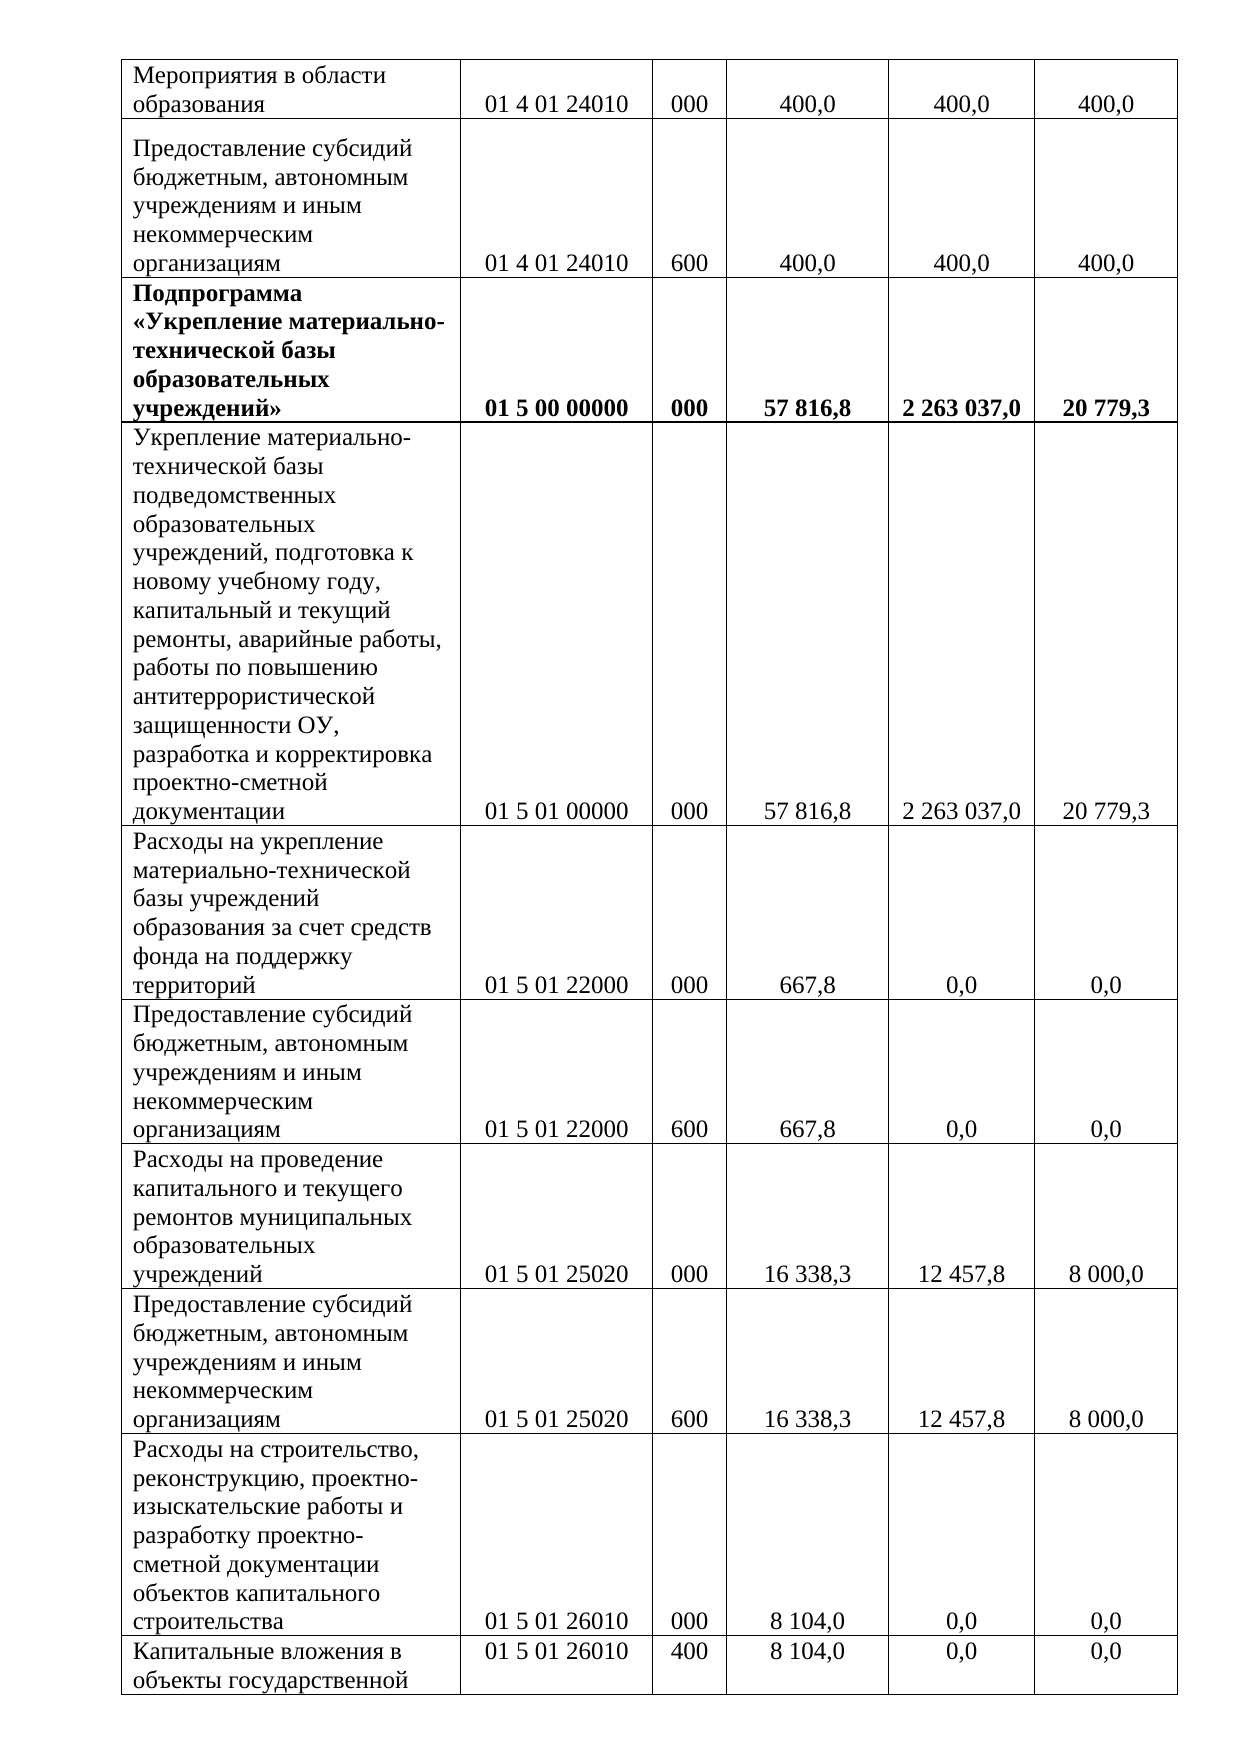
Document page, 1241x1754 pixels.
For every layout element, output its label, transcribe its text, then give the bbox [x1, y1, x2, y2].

table_cell 0,0 [889, 1000, 1034, 1143]
table_cell Расходы на строительство, реконструкцию, проектно-изыскательские работы и разработку проектно-сметной документации объектов капитального строительства [122, 1434, 460, 1635]
table_cell 01 5 01 22000 [461, 826, 652, 998]
table_cell 16 338,3 [727, 1144, 888, 1288]
table_cell 20 779,3 [1035, 278, 1177, 421]
table_cell 12 457,8 [889, 1289, 1034, 1433]
table_cell 01 5 01 26010 [461, 1434, 652, 1635]
table_cell 01 5 01 00000 [461, 423, 652, 825]
table_cell 01 5 01 25020 [461, 1144, 652, 1288]
table_cell 0,0 [1035, 826, 1177, 998]
table_cell 2 263 037,0 [889, 278, 1034, 421]
table_cell 01 5 01 25020 [461, 1289, 652, 1433]
table_cell 57 816,8 [727, 278, 888, 421]
table_cell 667,8 [727, 1000, 888, 1143]
table_cell 667,8 [727, 826, 888, 998]
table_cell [122, 119, 460, 277]
table_cell 000 [653, 826, 726, 998]
table_cell 600 [653, 119, 726, 277]
table_cell Предоставление субсидий бюджетным, автономным учреждениям и иным некоммерческим организациям [122, 1289, 460, 1433]
table_cell Мероприятия в области образования [122, 60, 460, 118]
table_cell 000 [653, 1434, 726, 1635]
table_cell 01 5 00 00000 [461, 278, 652, 421]
table_cell 600 [653, 1000, 726, 1143]
table_cell 01 4 01 24010 [461, 119, 652, 277]
table_cell 0,0 [889, 1636, 1034, 1694]
table_cell 2 263 037,0 [889, 423, 1034, 825]
table_cell 8 000,0 [1035, 1144, 1177, 1288]
table_cell 01 4 01 24010 [461, 60, 652, 118]
table_cell Укрепление материально- технической базы подведомственных образовательных учреждений, подготовка к новому учебному году, капитальный и текущий ремонты, аварийные работы, работы по повышению антитеррористической защищенности ОУ, разработка и корректировка проектно-сметной документации [122, 423, 460, 825]
table_cell 000 [653, 423, 726, 825]
table_cell 0,0 [889, 1434, 1034, 1635]
table_cell 8 000,0 [1035, 1289, 1177, 1433]
table_cell 16 338,3 [727, 1289, 888, 1433]
table_cell Подпрограмма «Укрепление материально-технической базы образовательных учреждений» [122, 278, 460, 421]
table_cell 0,0 [1035, 1000, 1177, 1143]
table_cell 01 5 01 22000 [461, 1000, 652, 1143]
table_cell 0,0 [1035, 1636, 1177, 1694]
table_cell 01 5 01 26010 [461, 1636, 652, 1694]
table_cell 600 [653, 1289, 726, 1433]
table_cell 000 [653, 278, 726, 421]
table_cell 400,0 [727, 119, 888, 277]
table_cell 400 [653, 1636, 726, 1694]
table_cell 8 104,0 [727, 1434, 888, 1635]
table_cell 400,0 [727, 60, 888, 118]
table_cell Расходы на укрепление материально-технической базы учреждений образования за счет средств фонда на поддержку территорий [122, 826, 460, 998]
table_cell Предоставление субсидий бюджетным, автономным учреждениям и иным некоммерческим организациям [122, 1000, 460, 1143]
table_cell 20 779,3 [1035, 423, 1177, 825]
table_cell 12 457,8 [889, 1144, 1034, 1288]
table_cell 400,0 [889, 119, 1034, 277]
table_cell 0,0 [1035, 1434, 1177, 1635]
table_cell 400,0 [1035, 119, 1177, 277]
table_cell 57 816,8 [727, 423, 888, 825]
table_cell 0,0 [889, 826, 1034, 998]
table_cell 400,0 [1035, 60, 1177, 118]
table_cell 000 [653, 1144, 726, 1288]
table_cell 8 104,0 [727, 1636, 888, 1694]
table_cell 400,0 [889, 60, 1034, 118]
table_cell 000 [653, 60, 726, 118]
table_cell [122, 1636, 460, 1694]
table_cell Расходы на проведение капитального и текущего ремонтов муниципальных образовательных учреждений [122, 1144, 460, 1288]
